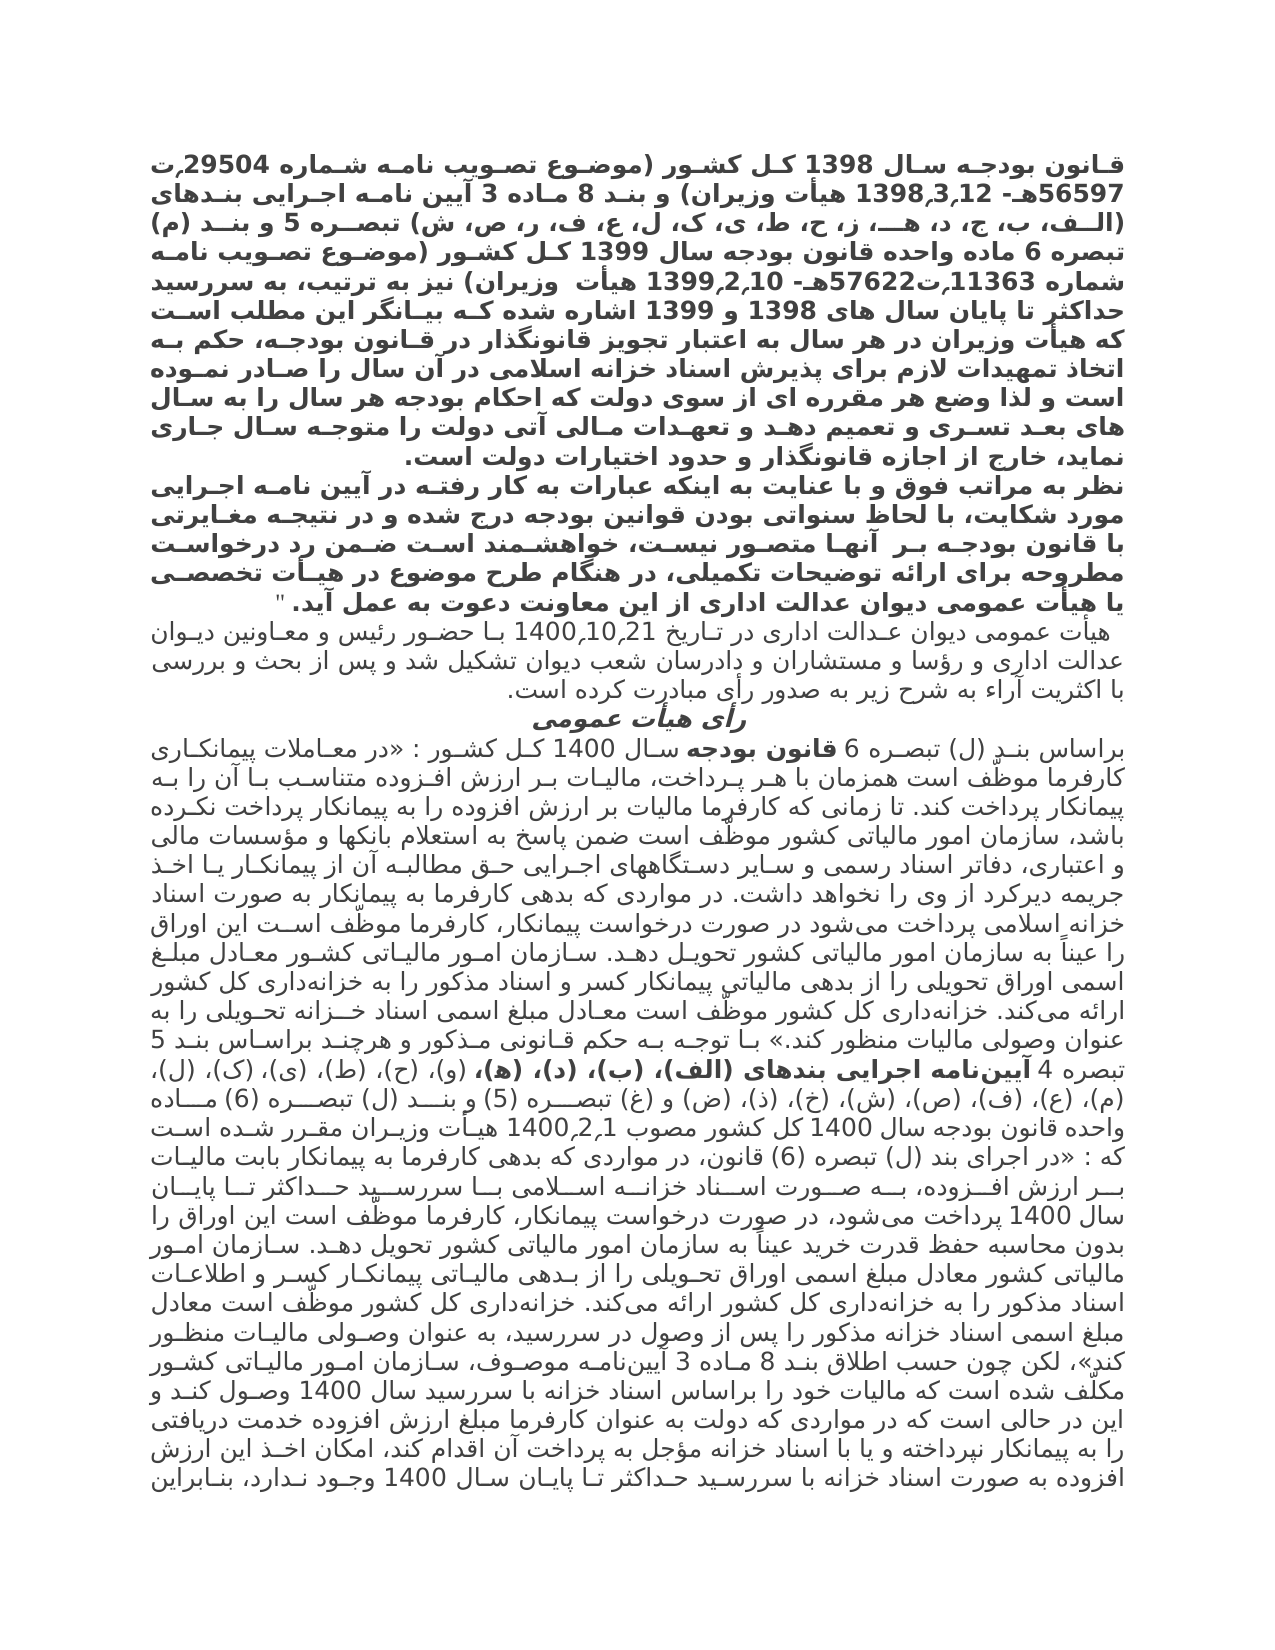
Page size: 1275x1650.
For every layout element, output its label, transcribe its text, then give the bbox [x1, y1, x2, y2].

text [150, 734, 1125, 1493]
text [150, 150, 1125, 471]
text نظر به مراتب فوق و با عنایت به اینکه عبارات به کار رفته در آیین نامه اجرایی مورد شکایت، با لحاظ سنواتی بودن قوانین بودجه درج شده و در نتیجه مغایرتی با قانون بودجه بر آنها متصور نیست، خواهشمند است ضمن رد درخواست مطروحه برای ارائه توضیحات تکمیلی، در هنگام طرح موضوع در هیأت تخصصی یا هیأت عمومی دیوان عدالت اداری از این معاونت دعوت به عمل آید. " [150, 471, 1125, 617]
text رأی هیأت عمومی [150, 704, 1125, 734]
text هیأت عمومی دیوان عدالت اداری در تاریخ 21؍10؍1400 با حضور رئیس و معاونین دیوان عدالت اداری و رؤسا و مستشاران و دادرسان شعب دیوان تشکیل شد و پس از بحث و بررسی با اکثریت آراء به شرح زیر به صدور رأی مبادرت کرده است. [150, 617, 1125, 704]
